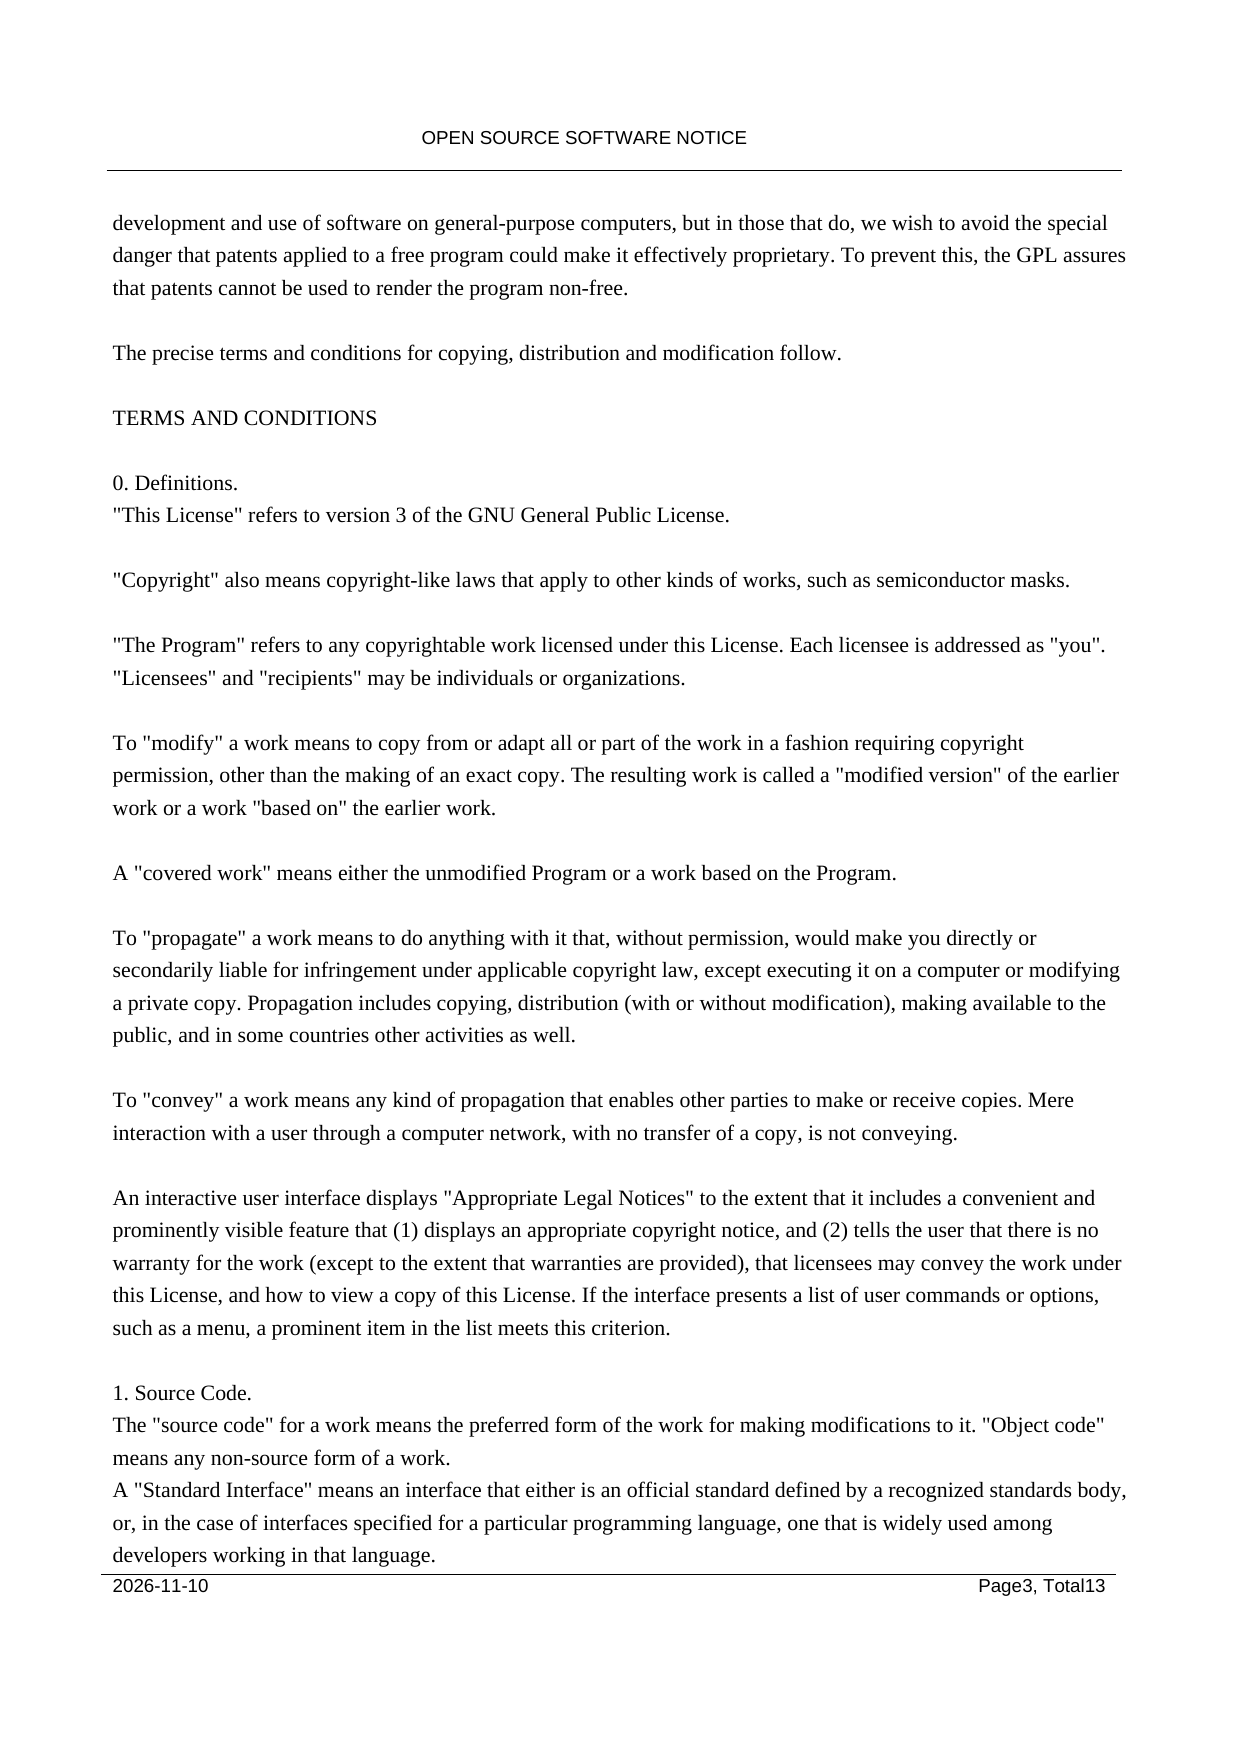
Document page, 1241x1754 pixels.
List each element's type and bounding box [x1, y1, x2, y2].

text [112, 206, 1128, 1571]
